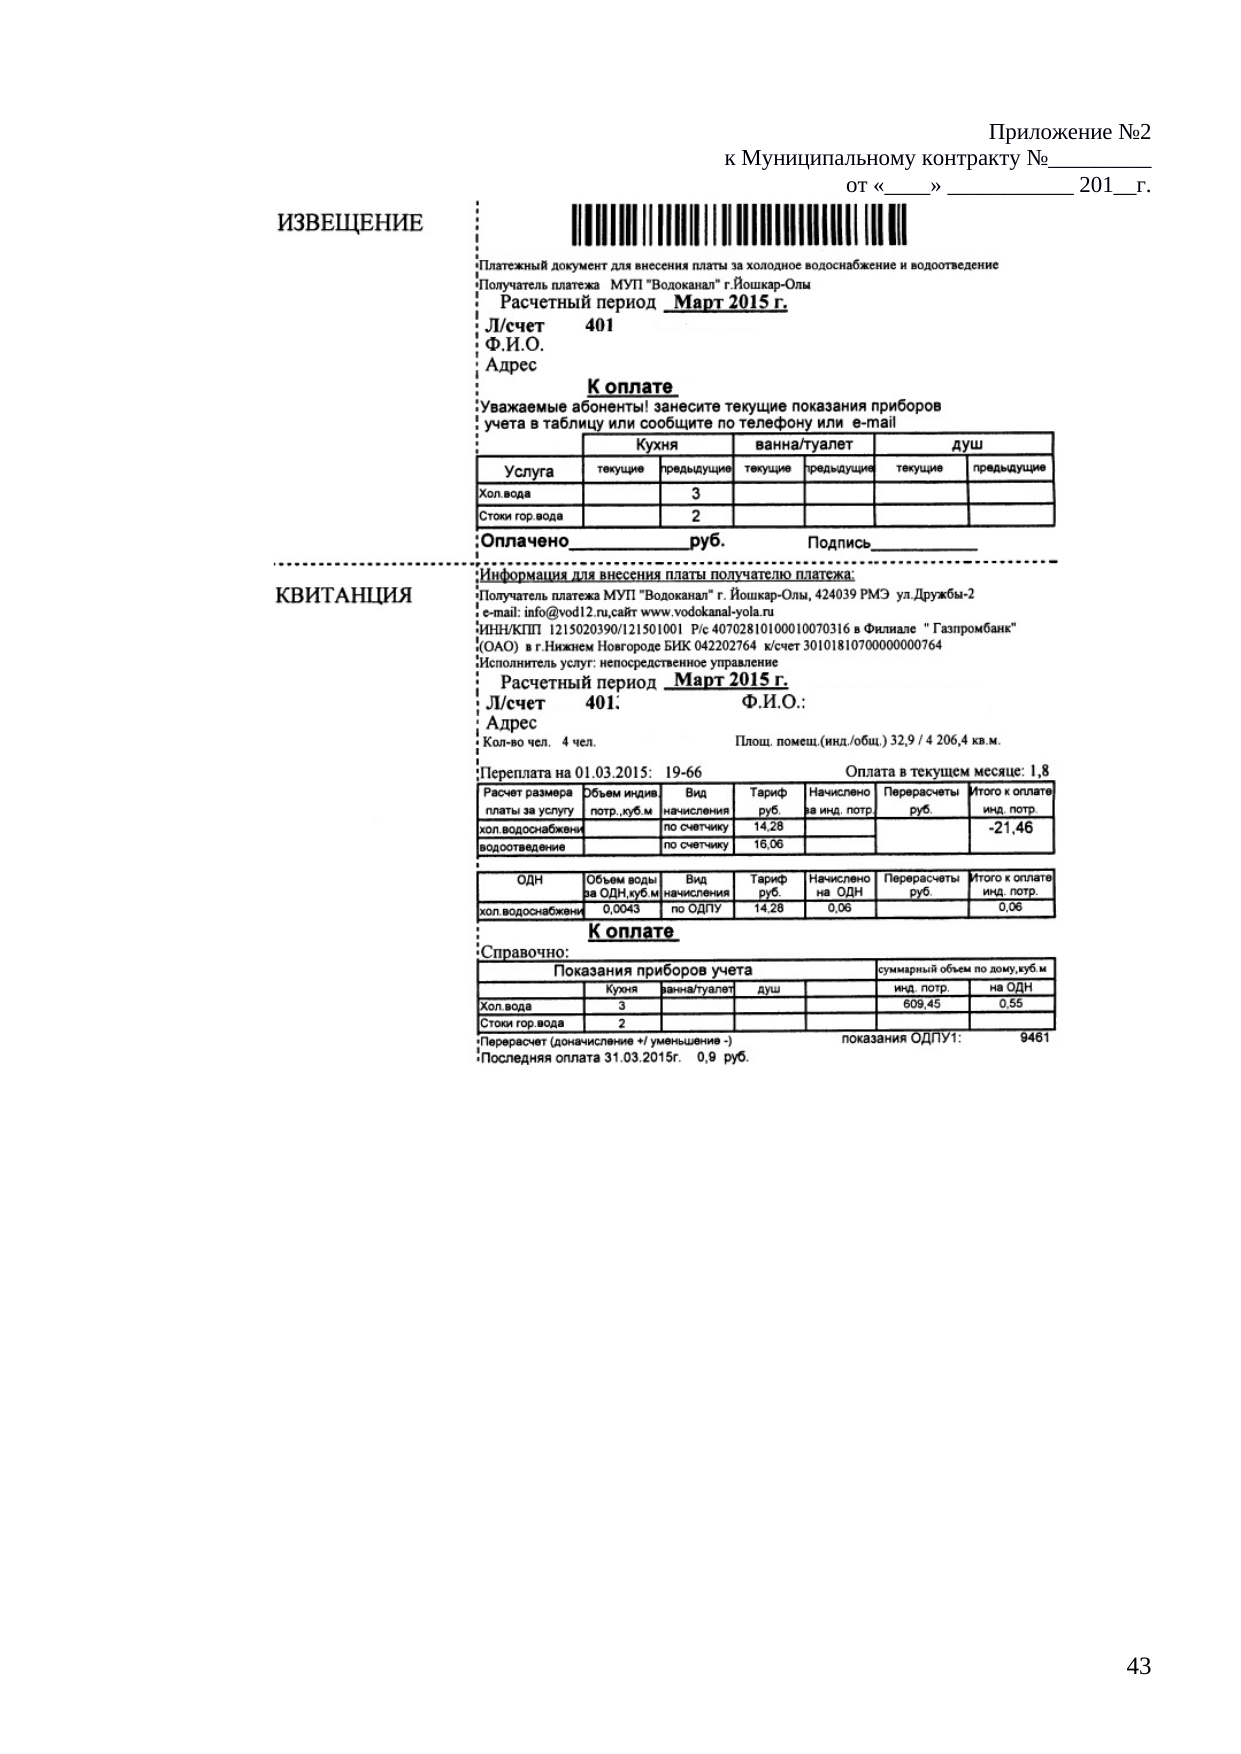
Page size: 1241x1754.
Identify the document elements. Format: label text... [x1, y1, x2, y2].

picture [273, 197, 1064, 1065]
text к Муниципальному контракту №_________ [177, 144, 1152, 171]
text от «____» ___________ 201__г. [177, 171, 1152, 197]
text Приложение №2 [177, 118, 1152, 144]
